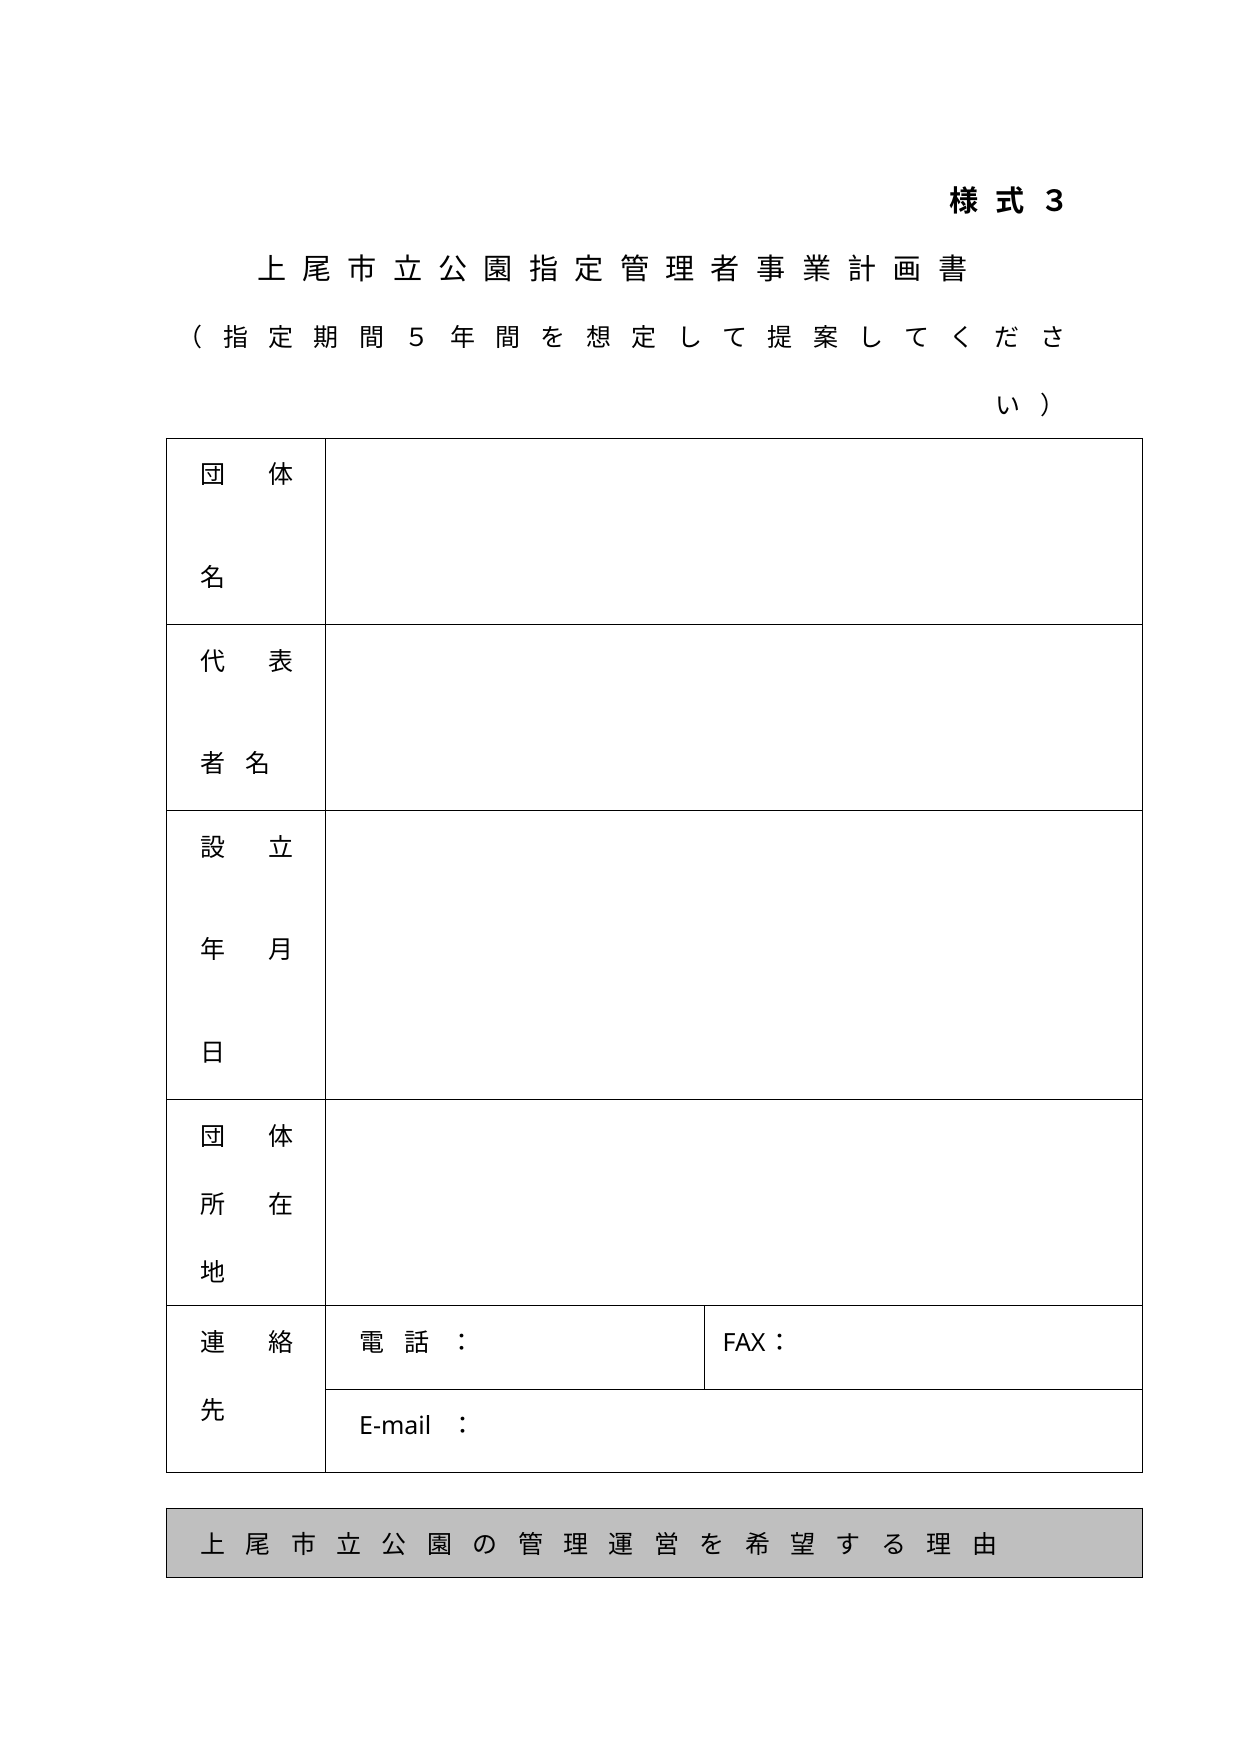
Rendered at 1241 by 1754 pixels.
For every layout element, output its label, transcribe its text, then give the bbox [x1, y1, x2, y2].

table_cell 電話： [326, 1306, 704, 1388]
table_cell [326, 625, 1142, 810]
table_cell 連絡先 [167, 1306, 325, 1472]
text 上尾市立公園指定管理者事業計画書 [154, 233, 1086, 301]
text 様式３ [154, 164, 1086, 233]
table_cell [326, 811, 1142, 1099]
table_header 上尾市立公園の管理運営を希望する理由 [167, 1509, 1142, 1577]
table_cell FAX： [705, 1306, 1142, 1388]
table_header [326, 439, 1142, 624]
table_cell 設立年月日 [167, 811, 325, 1099]
table_cell [326, 1100, 1142, 1305]
table_cell E-mail： [326, 1390, 1142, 1472]
table_header 団体名 [167, 439, 325, 624]
table_cell 代表者名 [167, 625, 325, 810]
table_cell 団体所在地 [167, 1100, 325, 1305]
text （指定期間５年間を想定して提案してください） [154, 301, 1086, 438]
